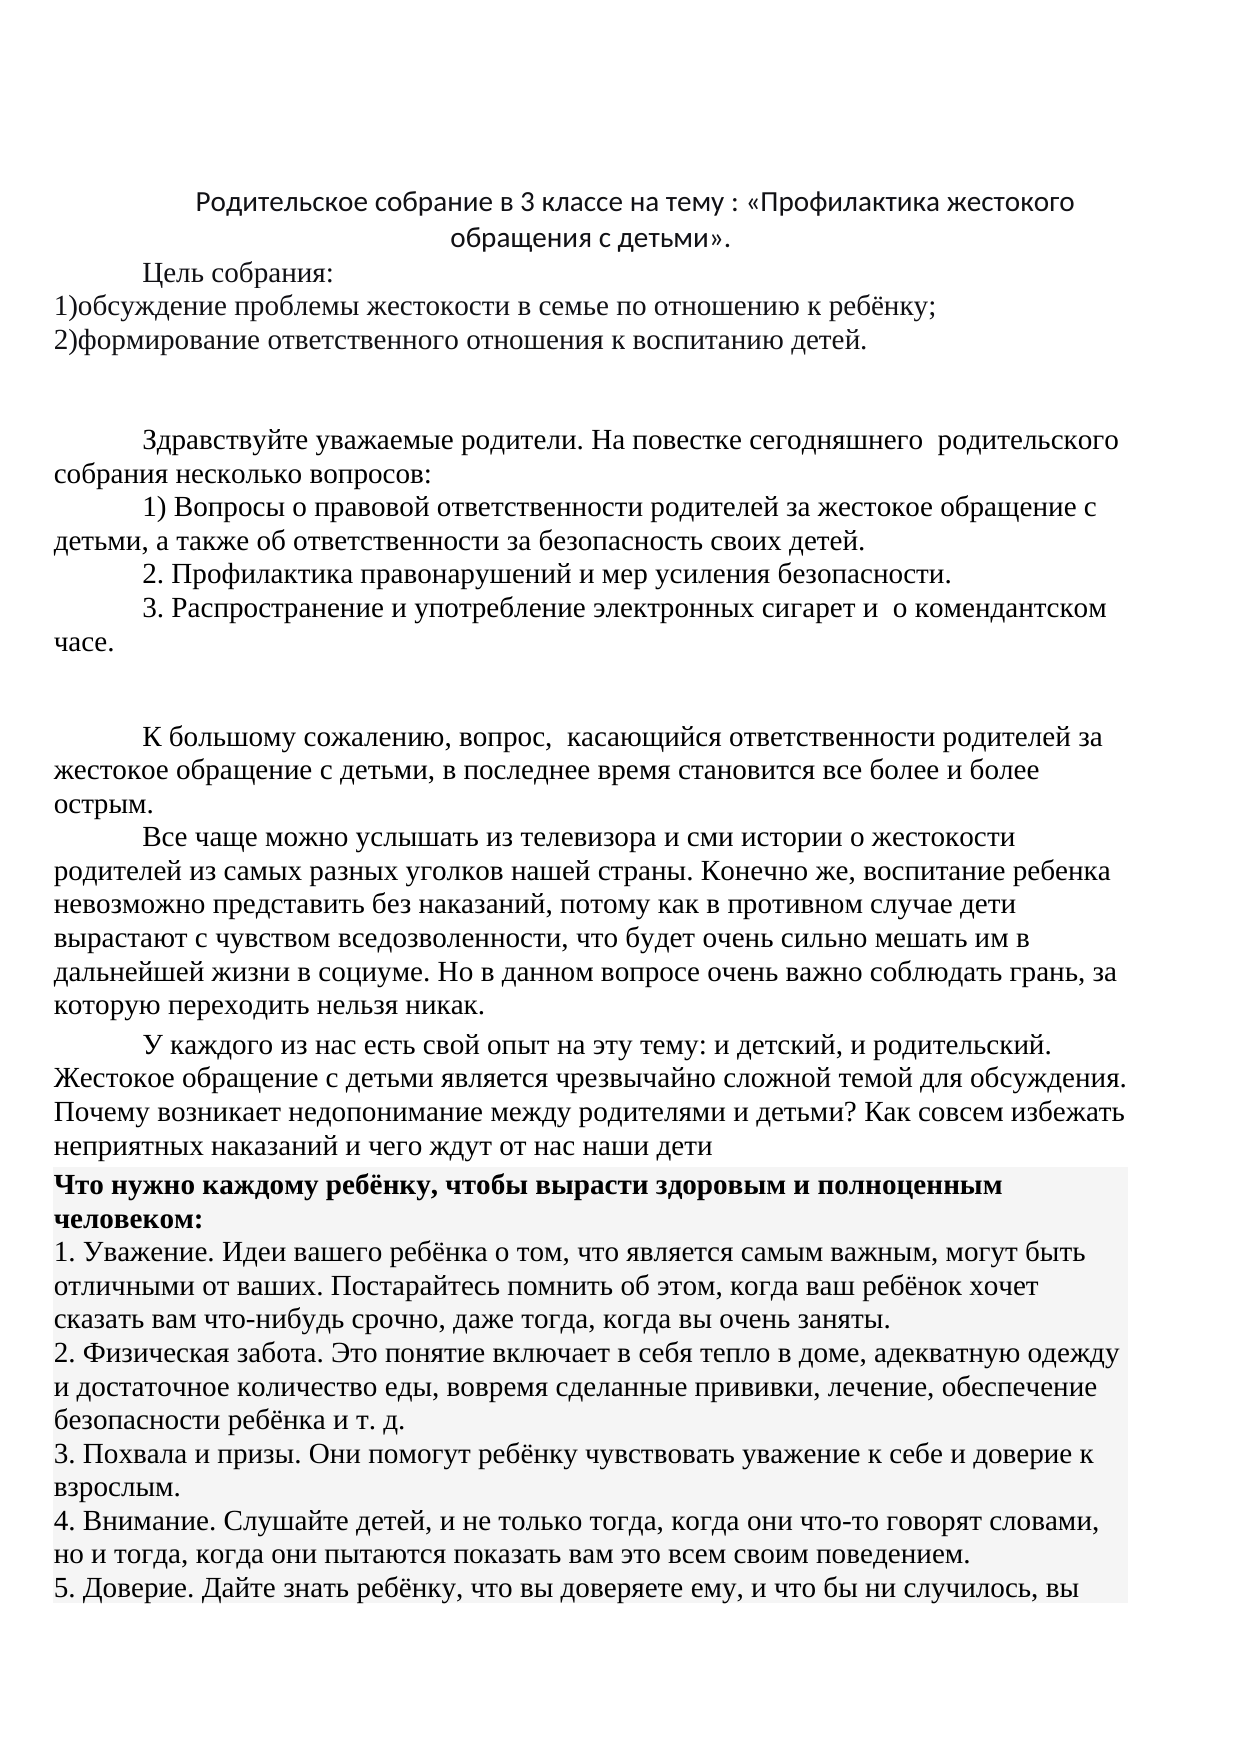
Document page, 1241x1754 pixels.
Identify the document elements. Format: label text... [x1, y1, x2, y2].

text Все чаще можно услышать из телевизора и сми истории о жестокости родителей из самых разных уголков нашей страны. Конечно же, воспитание ребенка невозможно представить без наказаний, потому как в противном случае дети вырастают с чувством вседозволенности, что будет очень сильно мешать им в дальнейшей жизни в социуме. Но в данном вопросе очень важно соблюдать грань, за которую переходить нельзя никак. [53, 819, 1128, 1021]
text Родительское собрание в 3 классе на тему : «Профилактика жестокого обращения с детьми». [53, 183, 1128, 255]
text Цель собрания: 1)обсуждение проблемы жестокости в семье по отношению к ребёнку; 2)формирование ответственного отношения к воспитанию детей. [53, 255, 142, 355]
text 2. Профилактика правонарушений и мер усиления безопасности. [53, 557, 1128, 590]
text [53, 1167, 1128, 1603]
text Цель собрания: 1)обсуждение проблемы жестокости в семье по отношению к ребёнку; 2)формирование ответственного отношения к воспитанию детей. [334, 255, 1128, 355]
text 1) Вопросы о правовой ответственности родителей за жестокое обращение с детьми, а также об ответственности за безопасность своих детей. [53, 489, 1128, 557]
text К большому сожалению, вопрос, касающийся ответственности родителей за жестокое обращение с детьми, в последнее время становится все более и более острым. [53, 719, 1128, 819]
text У каждого из нас есть свой опыт на эту тему: и детский, и родительский. Жестокое обращение с детьми является чрезвычайно сложной темой для обсуждения. Почему возникает недопонимание между родителями и детьми? Как совсем избежать неприятных наказаний и чего ждут от нас наши дети [53, 1027, 1128, 1161]
text 3. Распространение и употребление электронных сигарет и о комендантском часе. [53, 590, 1128, 657]
text Здравствуйте уважаемые родители. На повестке сегодняшнего родительского собрания несколько вопросов: [53, 422, 1128, 489]
